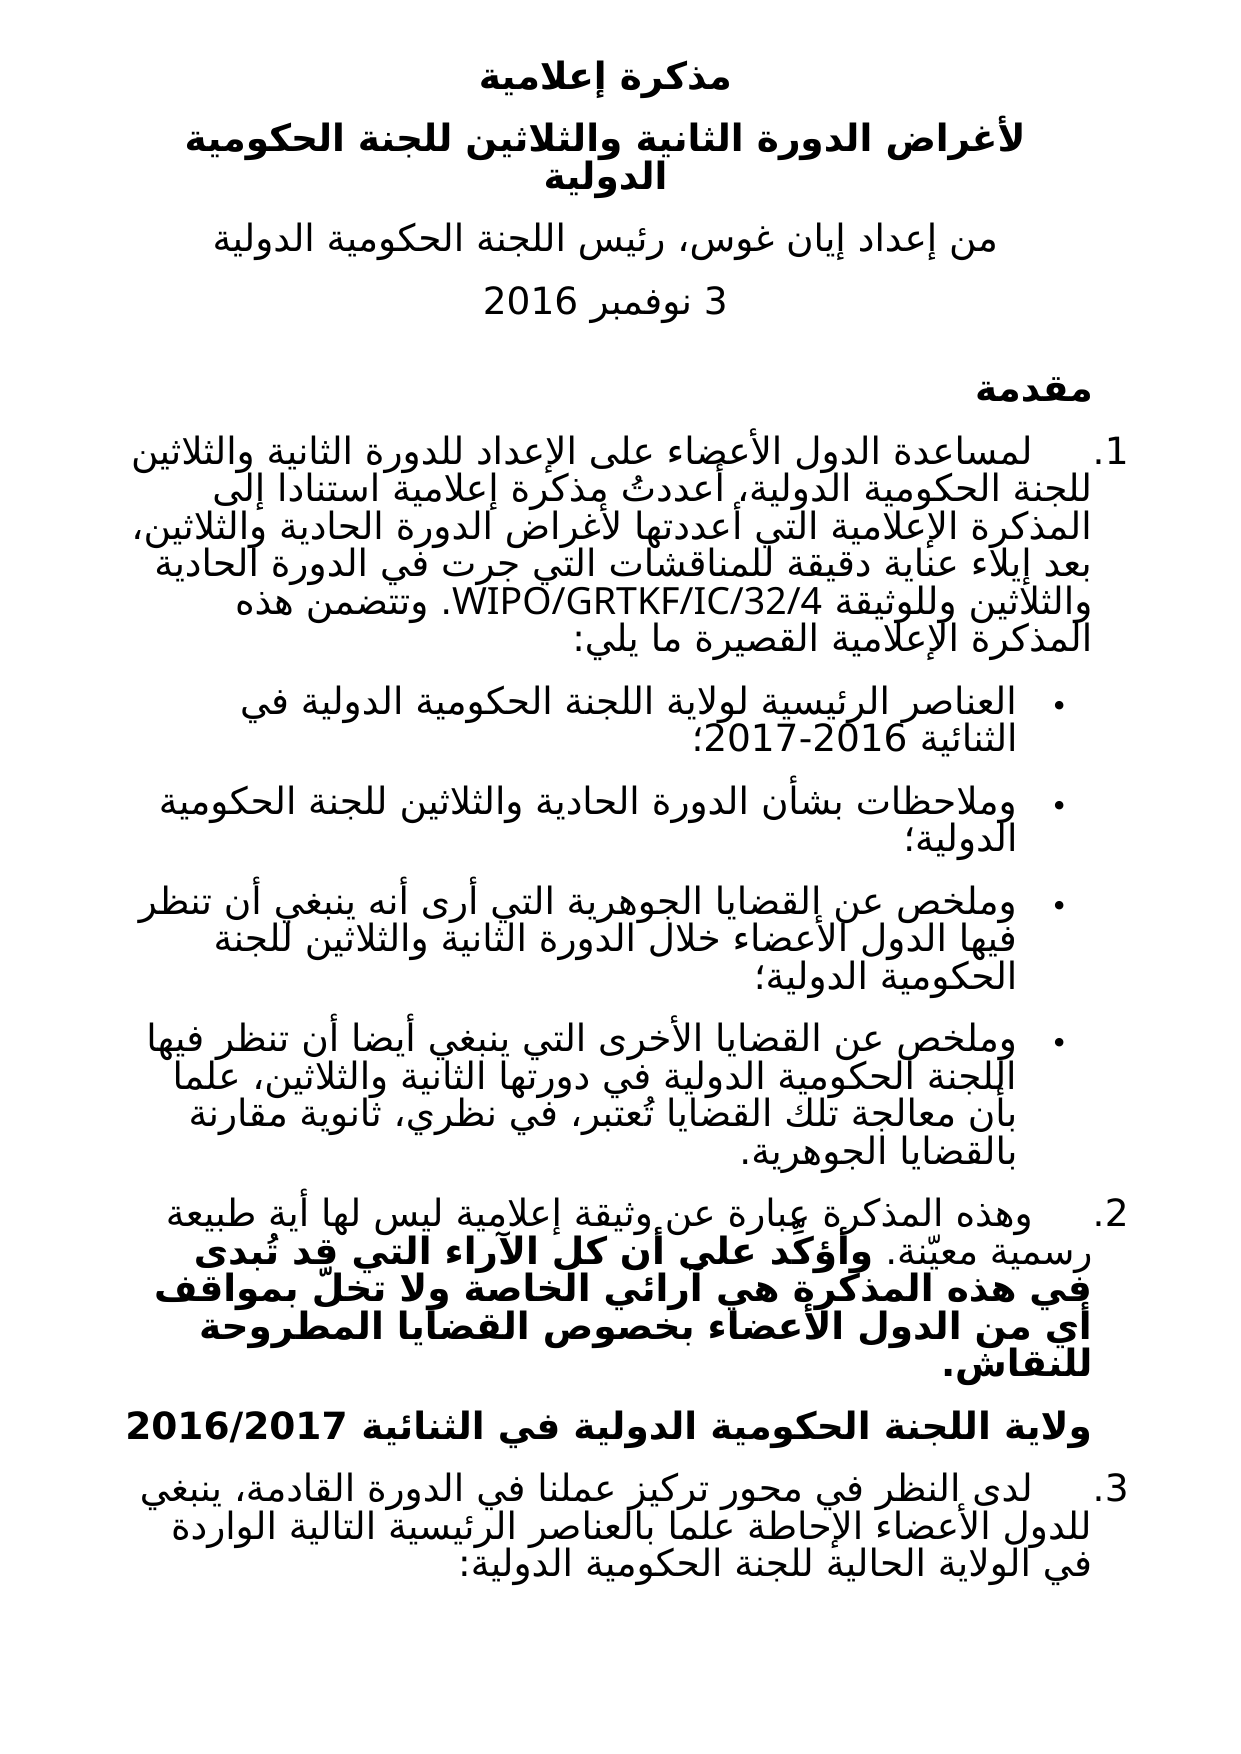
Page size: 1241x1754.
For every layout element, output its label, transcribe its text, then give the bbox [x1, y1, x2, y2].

list وملاحظات بشأن الدورة الحادية والثلاثين للجنة الحكومية الدولية؛ [118, 784, 1055, 859]
text من إعداد إيان غوس، رئيس اللجنة الحكومية الدولية [118, 222, 447, 259]
text مقدمة [118, 372, 1092, 409]
list وملخص عن القضايا الجوهرية التي أرى أنه ينبغي أن تنظر فيها الدول الأعضاء خلال الدورة الثانية والثلاثين للجنة الحكومية الدولية؛ [118, 884, 1055, 997]
text 3 نوفمبر 2016 [118, 284, 1092, 322]
text مذكرة إعلامية [118, 59, 1092, 97]
text لمساعدة الدول الأعضاء على الإعداد للدورة الثانية والثلاثين للجنة الحكومية الدولية، أعددتُ مذكرة إعلامية استنادا إلى المذكرة الإعلامية التي أعددتها لأغراض الدورة الحادية والثلاثين، بعد إيلاء عناية دقيقة للمناقشات التي جرت في الدورة الحادية والثلاثين وللوثيقة WIPO/GRTKF/IC/32/4. وتتضمن هذه المذكرة الإعلامية القصيرة ما يلي: [118, 434, 1092, 659]
text لدى النظر في محور تركيز عملنا في الدورة القادمة، ينبغي للدول الأعضاء الإحاطة علما بالعناصر الرئيسية التالية الواردة في الولاية الحالية للجنة الحكومية الدولية: [118, 1472, 1092, 1584]
text لأغراض الدورة الثانية والثلاثين للجنة الحكومية الدولية [118, 122, 1092, 197]
text من إعداد إيان غوس، رئيس اللجنة الحكومية الدولية [387, 222, 1092, 259]
text وهذه المذكرة عبارة عن وثيقة إعلامية ليس لها أية طبيعة رسمية معيّنة. وأؤكِّد على أن كل الآراء التي قد تُبدى في هذه المذكرة هي آرائي الخاصة ولا تخلّ بمواقف أي من الدول الأعضاء بخصوص القضايا المطروحة للنقاش. [118, 1197, 1092, 1384]
list وملخص عن القضايا الأخرى التي ينبغي أيضا أن تنظر فيها اللجنة الحكومية الدولية في دورتها الثانية والثلاثين، علما بأن معالجة تلك القضايا تُعتبر، في نظري، ثانوية مقارنة بالقضايا الجوهرية. [118, 1022, 1055, 1172]
text ولاية اللجنة الحكومية الدولية في الثنائية 2016/2017 [118, 1409, 1092, 1447]
list العناصر الرئيسية لولاية اللجنة الحكومية الدولية في الثنائية 2016-2017؛ [118, 684, 1055, 759]
